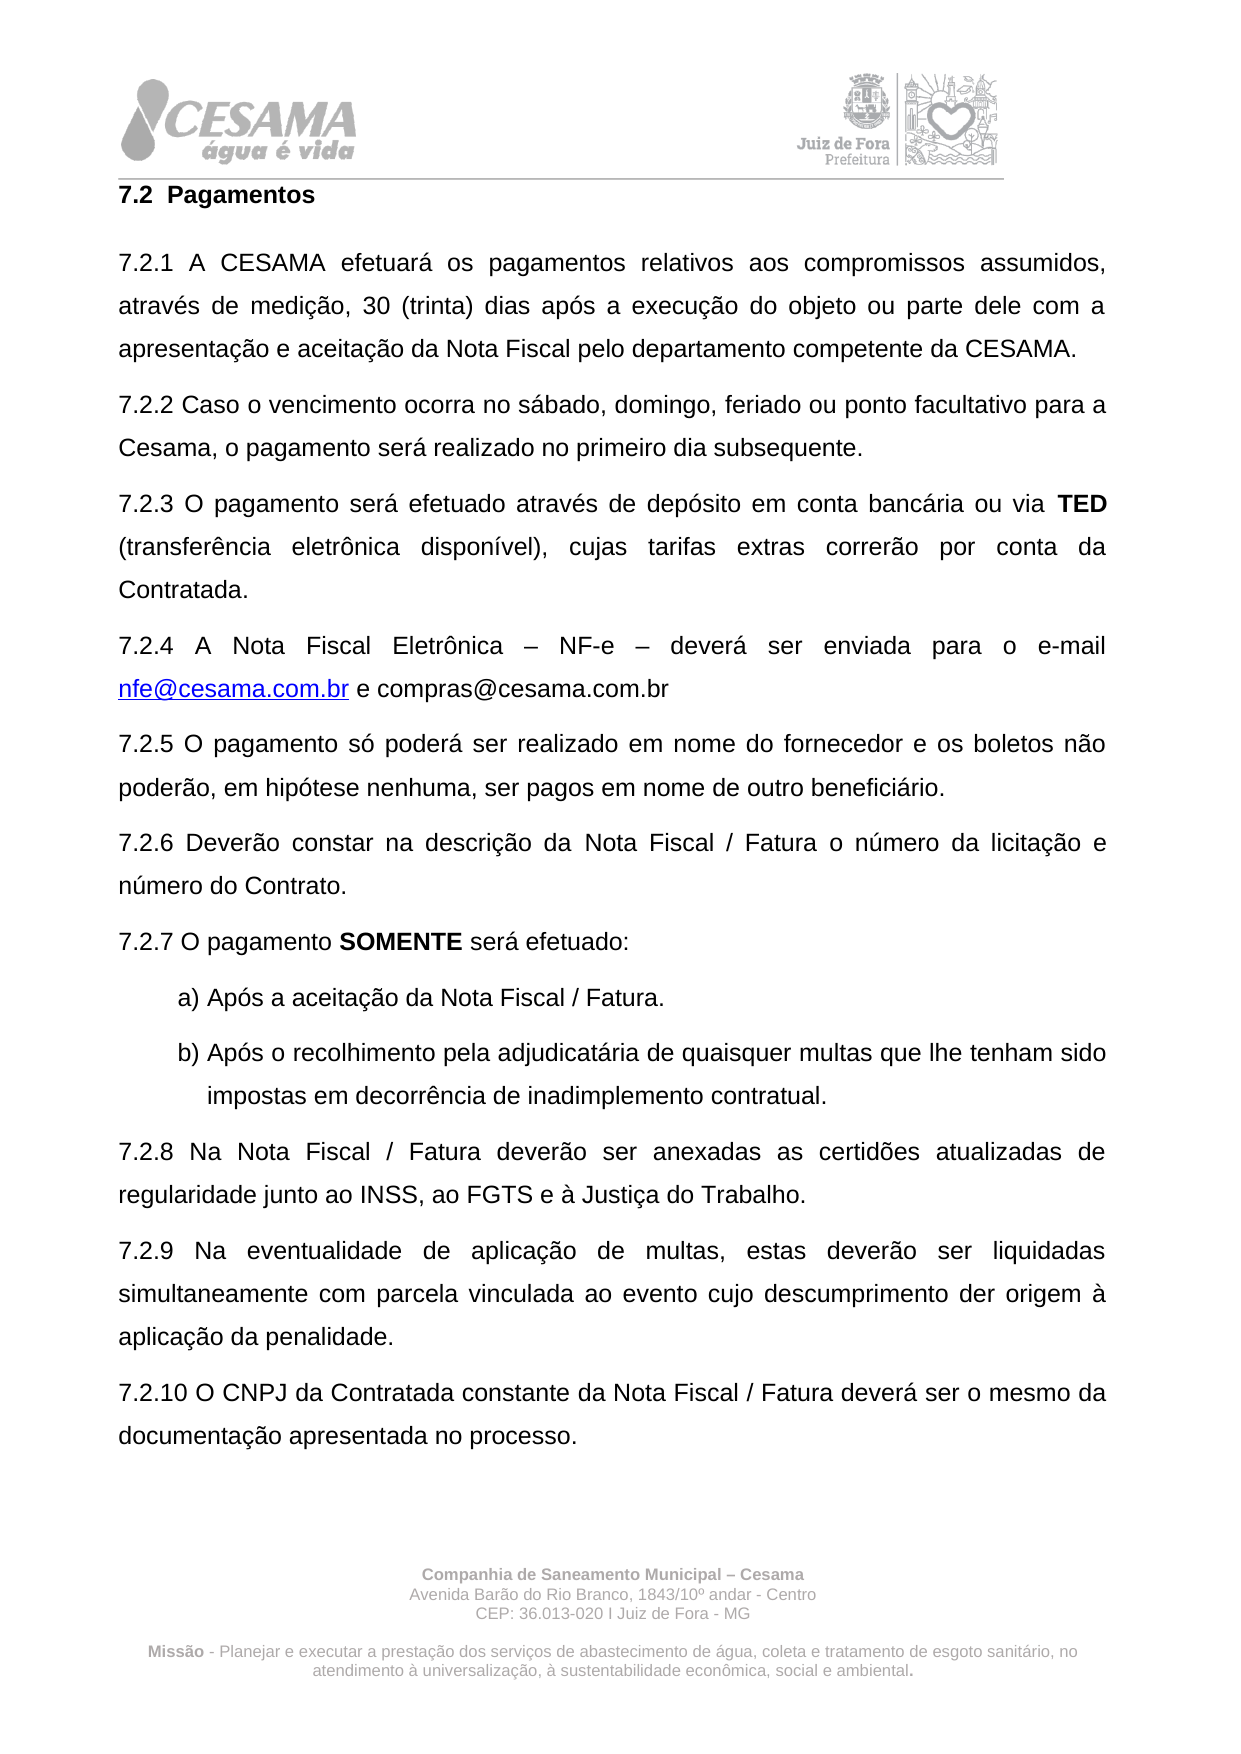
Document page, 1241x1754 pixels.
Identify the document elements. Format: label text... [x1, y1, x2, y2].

list Após a aceitação da Nota Fiscal / Fatura. [177, 982, 1107, 1011]
text 7.2.5 O pagamento só poderá ser realizado em nome do fornecedor e os boletos não poderão, em hipótese nenhuma, ser pagos em nome de outro beneficiário. [118, 729, 1107, 801]
text 7.2.3 O pagamento será efetuado através de depósito em conta bancária ou via TED (transferência eletrônica disponível), cujas tarifas extras correrão por conta da Contratada. [118, 489, 1107, 604]
text 7.2.8 Na Nota Fiscal / Fatura deverão ser anexadas as certidões atualizadas de regularidade junto ao INSS, ao FGTS e à Justiça do Trabalho. [118, 1137, 1107, 1209]
list Após o recolhimento pela adjudicatária de quaisquer multas que lhe tenham sido impostas em decorrência de inadimplemento contratual. [177, 1038, 1107, 1110]
text 7.2.6 Deverão constar na descrição da Nota Fiscal / Fatura o número da licitação e número do Contrato. [118, 828, 1107, 900]
text 7.2.4 A Nota Fiscal Eletrônica – NF-e – deverá ser enviada para o e-mail nfe@cesama.com.br e compras@cesama.com.br [118, 631, 1107, 702]
text 7.2 Pagamentos [118, 180, 1107, 209]
text 7.2.1 A CESAMA efetuará os pagamentos relativos aos compromissos assumidos, através de medição, 30 (trinta) dias após a execução do objeto ou parte dele com a apresentação e aceitação da Nota Fiscal pelo departamento competente da CESAMA. [118, 248, 1107, 363]
text 7.2.9 Na eventualidade de aplicação de multas, estas deverão ser liquidadas simultaneamente com parcela vinculada ao evento cujo descumprimento der origem à aplicação da penalidade. [118, 1236, 1107, 1351]
text 7.2.2 Caso o vencimento ocorra no sábado, domingo, feriado ou ponto facultativo para a Cesama, o pagamento será realizado no primeiro dia subsequente. [118, 390, 1107, 462]
picture [118, 73, 1004, 180]
text 7.2.7 O pagamento SOMENTE será efetuado: [118, 927, 1107, 956]
text 7.2.10 O CNPJ da Contratada constante da Nota Fiscal / Fatura deverá ser o mesmo da documentação apresentada no processo. [118, 1377, 1107, 1449]
